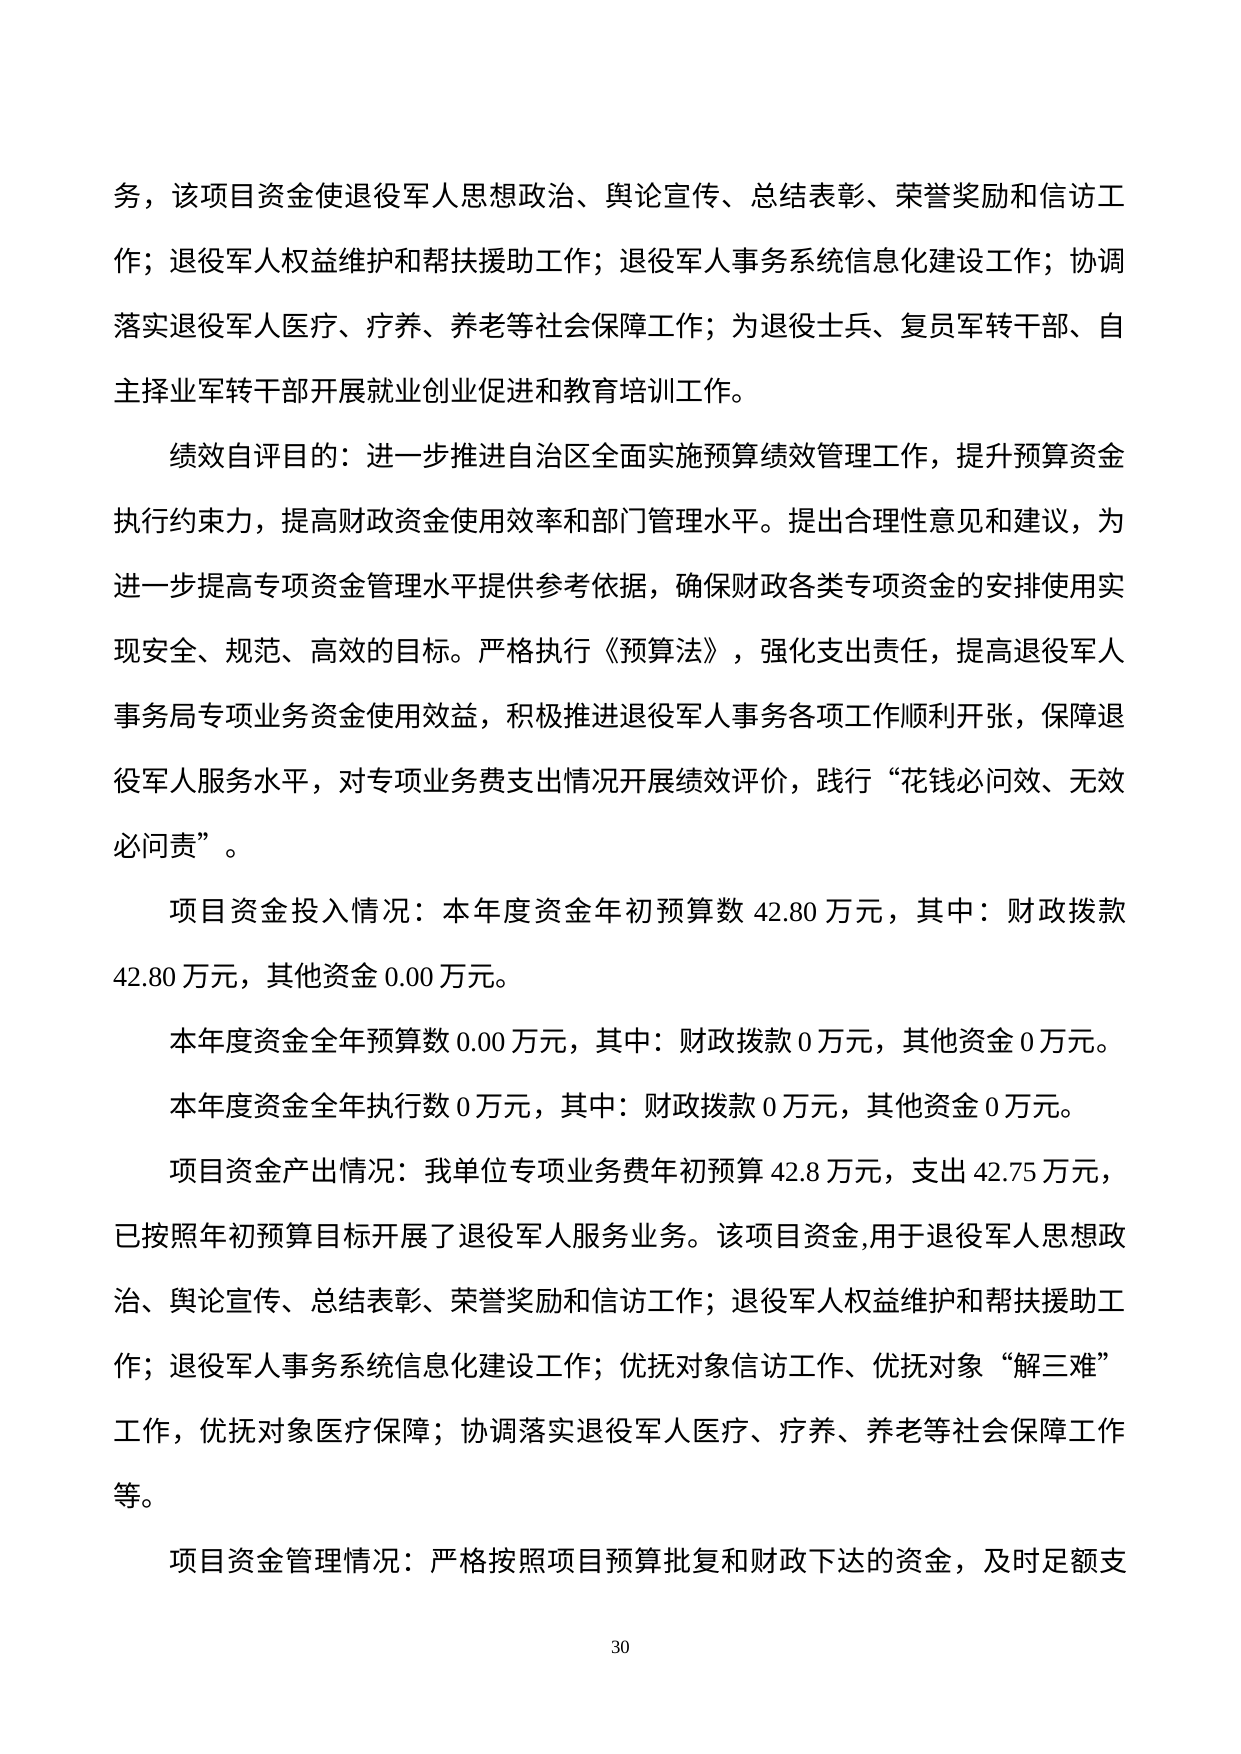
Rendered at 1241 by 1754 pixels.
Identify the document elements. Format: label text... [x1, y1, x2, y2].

list 本年度资金全年预算数0.00万元，其中：财政拨款0万元，其他资金0万元。 [113, 1007, 1127, 1072]
list 绩效自评目的：进一步推进自治区全面实施预算绩效管理工作，提升预算资金执行约束力，提高财政资金使用效率和部门管理水平。提出合理性意见和建议，为进一步提高专项资金管理水平提供参考依据，确保财政各类专项资金的安排使用实现安全、规范、高效的目标。严格执行《预算法》，强化支出责任，提高退役军人事务局专项业务资金使用效益，积极推进退役军人事务各项工作顺利开张，保障退役军人服务水平，对专项业务费支出情况开展绩效评价，践行“花钱必问效、无效必问责”。 [113, 422, 1127, 877]
list 项目资金投入情况：本年度资金年初预算数42.80万元，其中：财政拨款42.80万元，其他资金0.00万元。 [113, 877, 1127, 1007]
list 项目资金产出情况：我单位专项业务费年初预算42.8万元，支出42.75万元，已按照年初预算目标开展了退役军人服务业务。该项目资金,用于退役军人思想政治、舆论宣传、总结表彰、荣誉奖励和信访工作；退役军人权益维护和帮扶援助工作；退役军人事务系统信息化建设工作；优抚对象信访工作、优抚对象“解三难”工作，优抚对象医疗保障；协调落实退役军人医疗、疗养、养老等社会保障工作等。 [113, 1137, 1127, 1527]
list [113, 1527, 1127, 1592]
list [113, 162, 1127, 422]
list 本年度资金全年执行数0万元，其中：财政拨款0万元，其他资金0万元。 [113, 1072, 1127, 1137]
